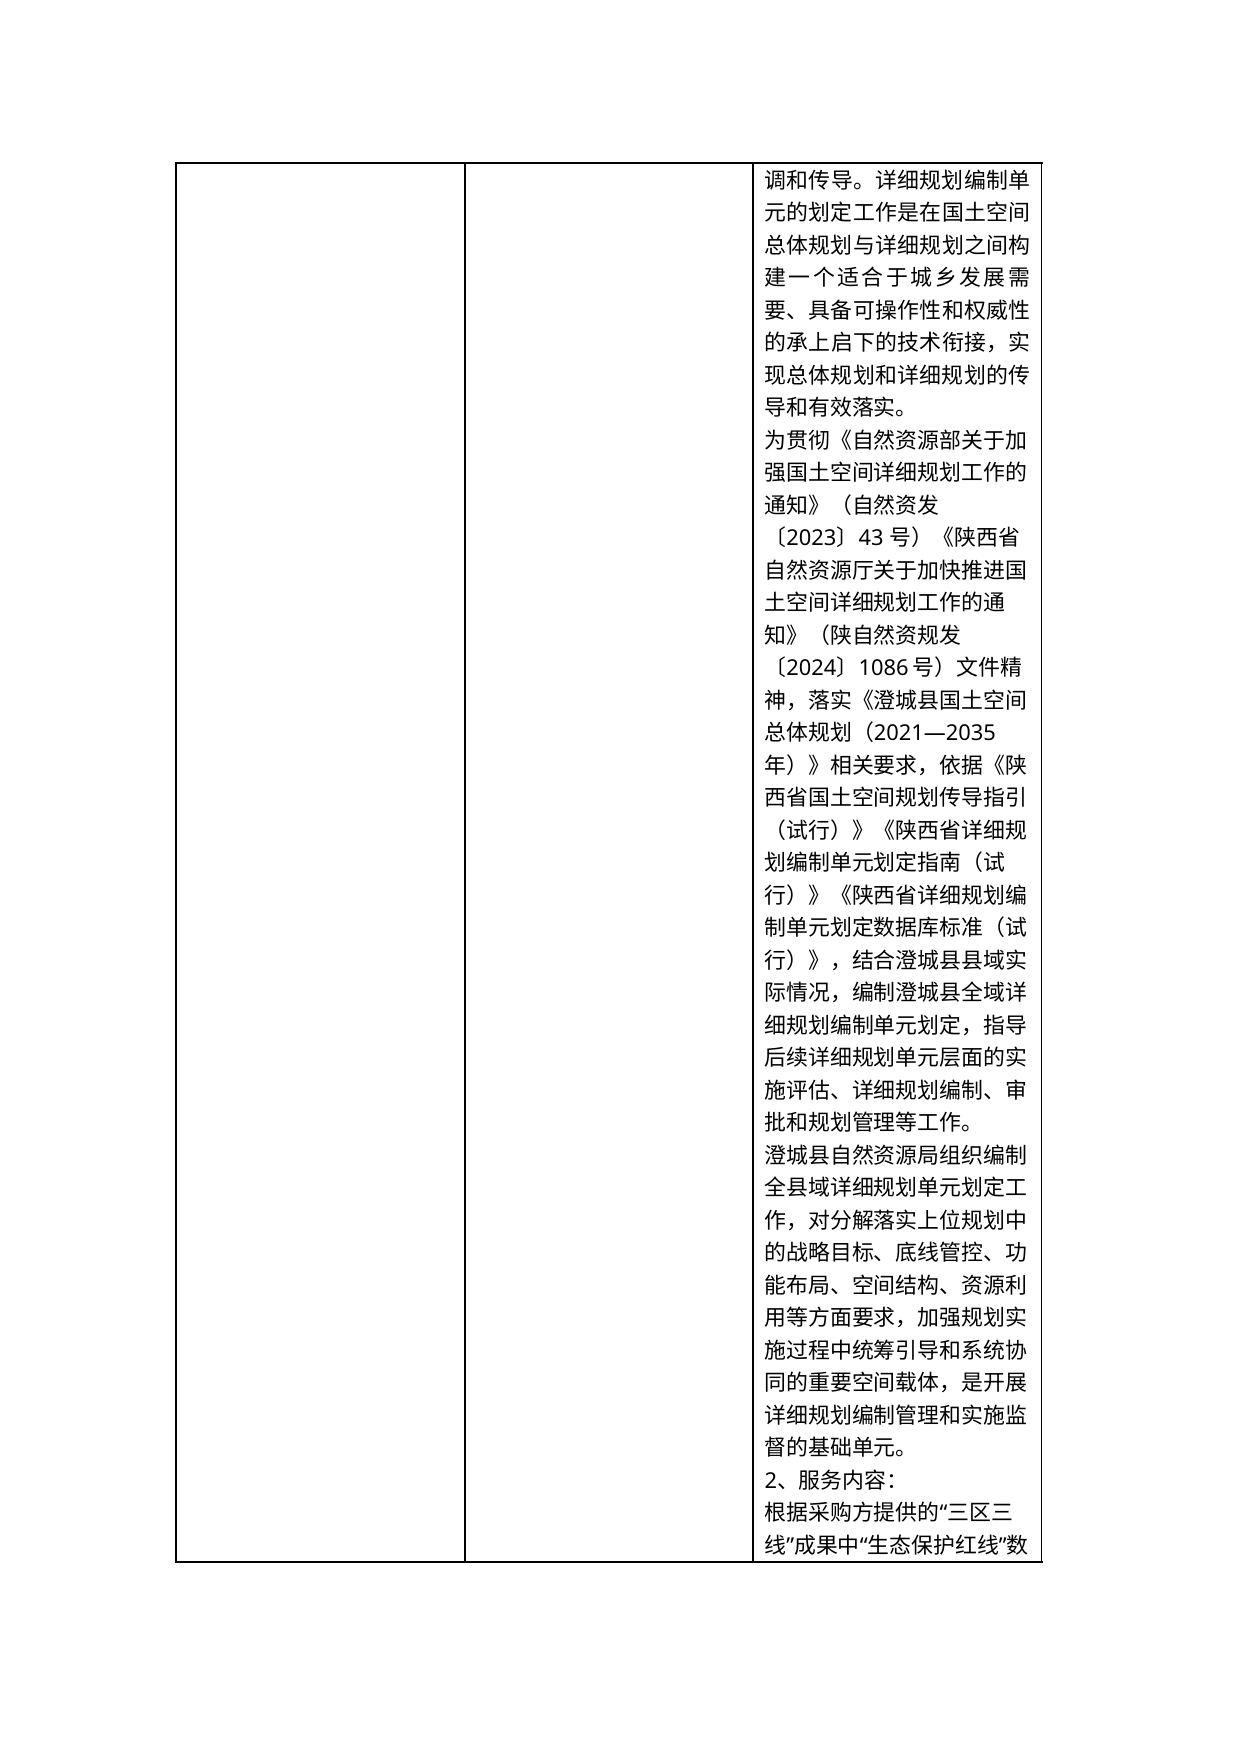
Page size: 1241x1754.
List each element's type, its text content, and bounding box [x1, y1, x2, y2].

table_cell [754, 164, 1041, 1561]
table_cell 1 [177, 164, 464, 1561]
table_cell [466, 164, 752, 1561]
